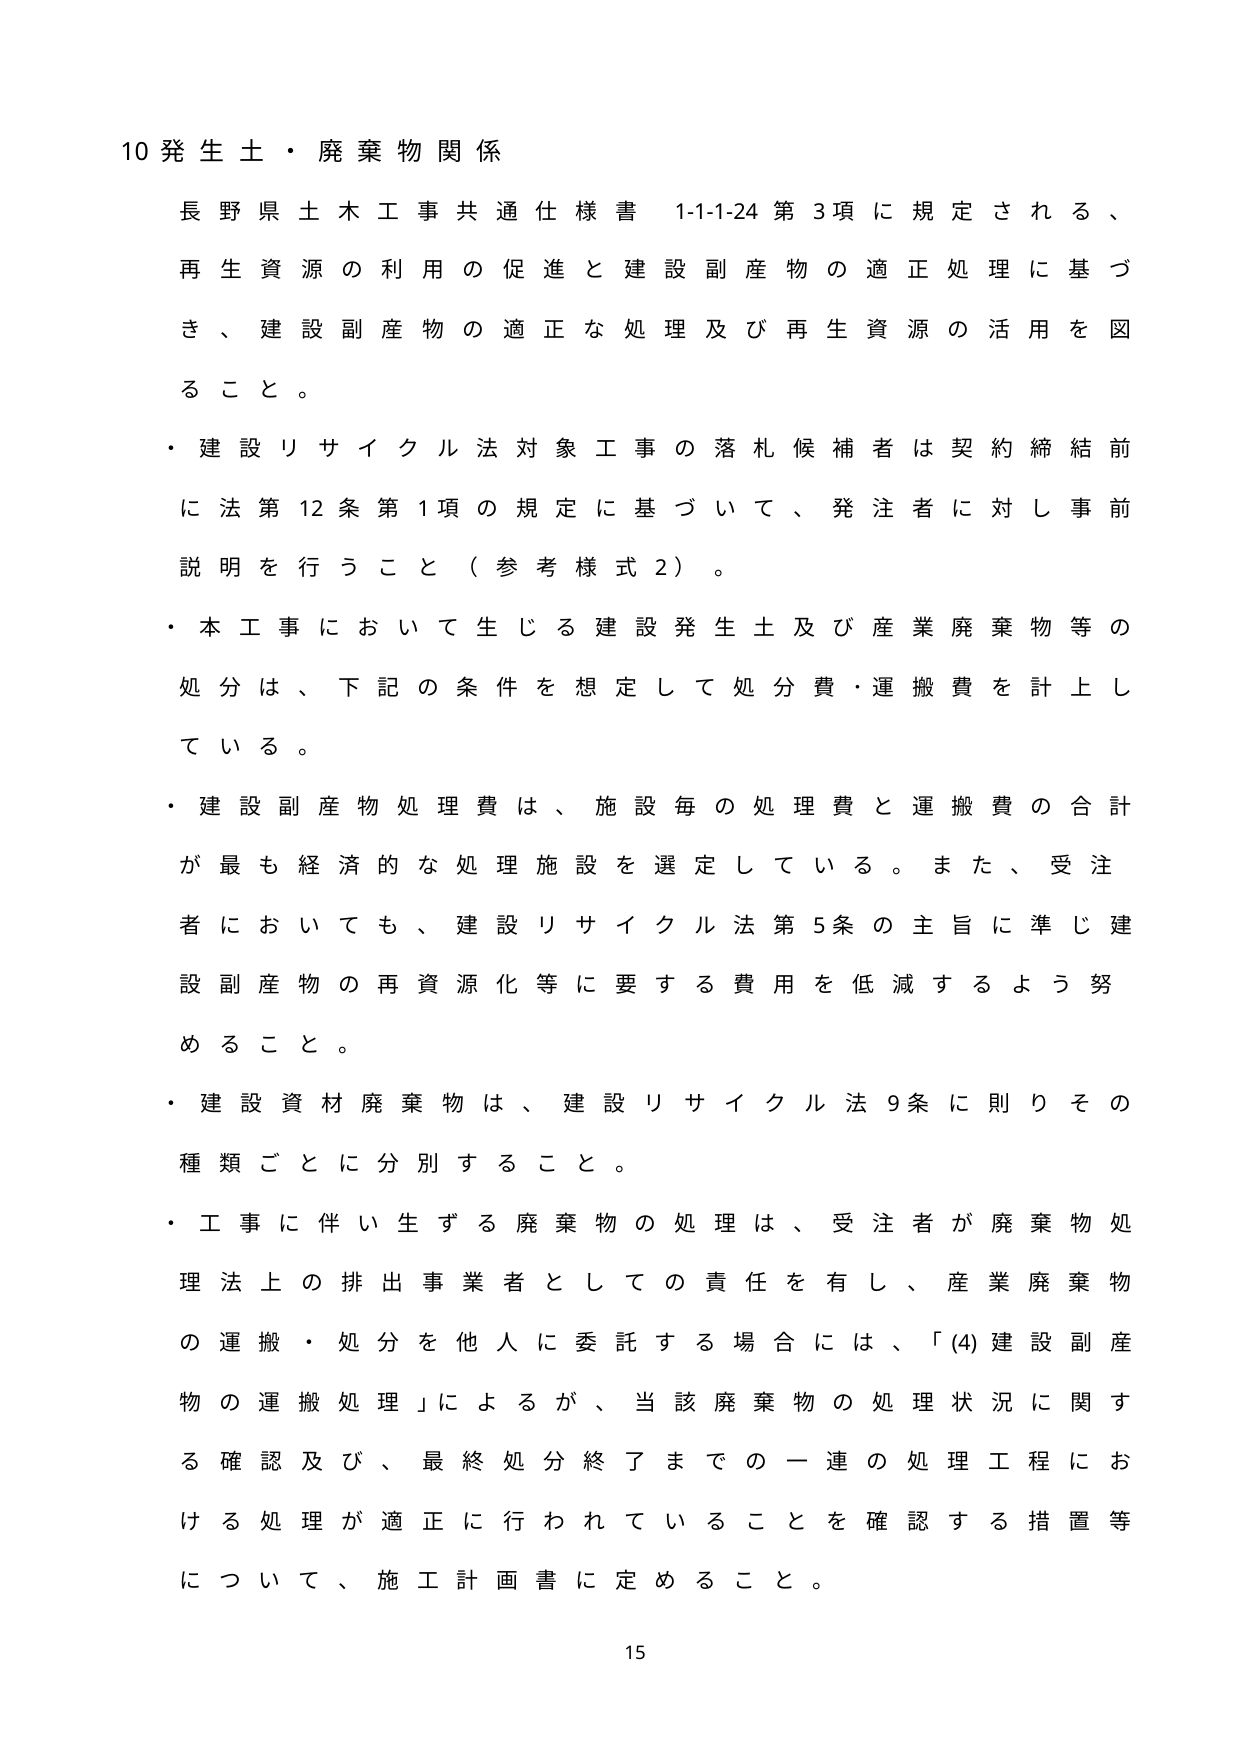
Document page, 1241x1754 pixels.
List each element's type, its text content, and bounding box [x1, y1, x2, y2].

text ・建設副産物処理費は、施設毎の処理費と運搬費の合計が最も経済的な処理施設を選定している。また、受注者においても、建設リサイクル法第5条の主旨に準じ建設副産物の再資源化等に要する費用を低減するよう努めること。 [156, 775, 1149, 1073]
text ・工事に伴い生ずる廃棄物の処理は、受注者が廃棄物処理法上の排出事業者としての責任を有し、産業廃棄物の運搬・処分を他人に委託する場合には、｢(4)建設副産物の運搬処理｣によるが、当該廃棄物の処理状況に関する確認及び、最終処分終了までの一連の処理工程における処理が適正に行われていることを確認する措置等について、施工計画書に定めること。 [156, 1192, 1149, 1609]
text ・建設資材廃棄物は、建設リサイクル法9条に則りその種類ごとに分別すること。 [156, 1073, 1149, 1192]
text ・本工事において生じる建設発生土及び産業廃棄物等の処分は、下記の条件を想定して処分費･運搬費を計上している。 [156, 596, 1149, 775]
text ・建設リサイクル法対象工事の落札候補者は契約締結前に法第12条第1項の規定に基づいて、発注者に対し事前説明を行うこと（参考様式2）。 [156, 417, 1149, 596]
text 長野県土木工事共通仕様書 1-1-1-24 第3項に規定される、再生資源の利用の促進と建設副産物の適正処理に基づき、建設副産物の適正な処理及び再生資源の活用を図ること。 [135, 179, 1149, 417]
text 10 発生土・廃棄物関係 [120, 119, 1149, 179]
